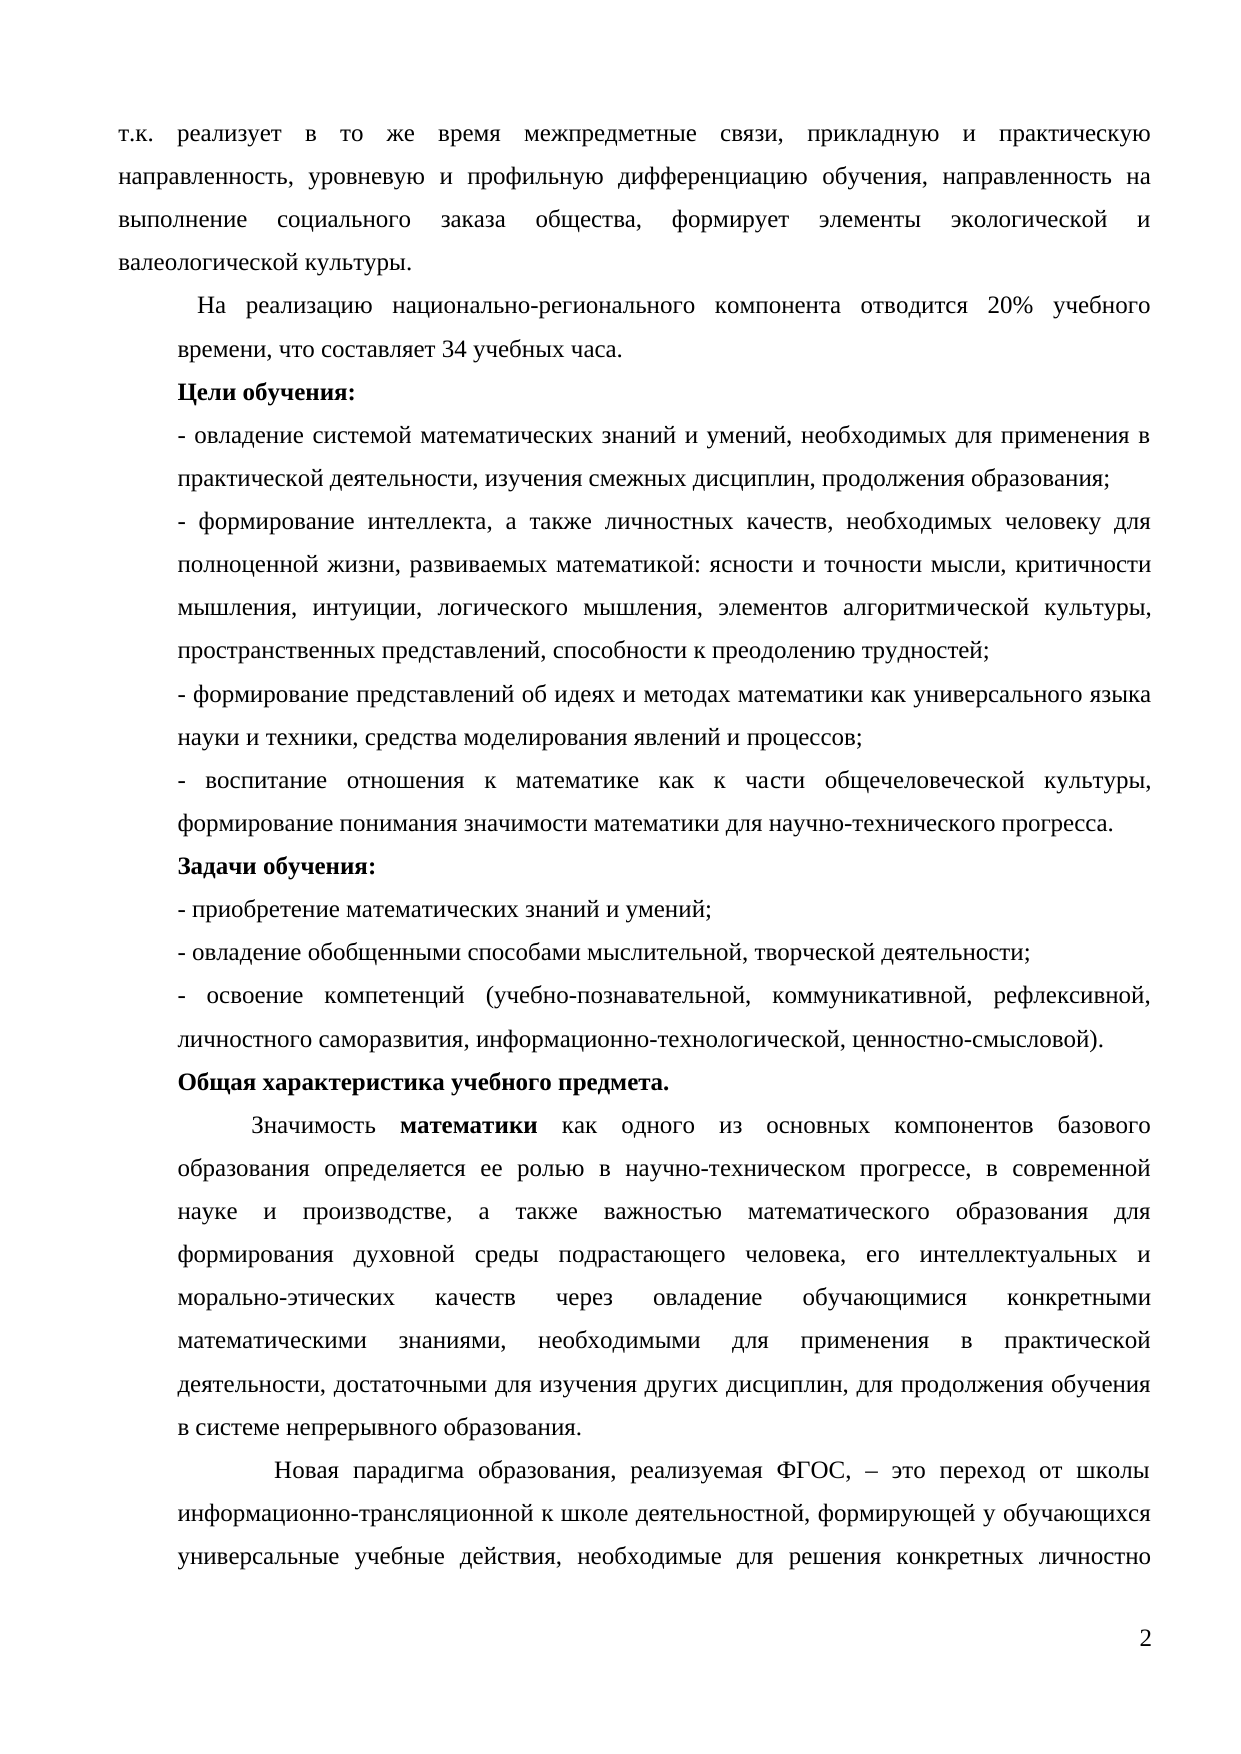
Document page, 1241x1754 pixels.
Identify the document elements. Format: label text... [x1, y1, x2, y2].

text - приобретение математических знаний и умений; [177, 894, 1152, 923]
text Значимость математики как одного из основных компонентов базового образования определяется ее ролью в научно-техническом прогрессе, в современной науке и производстве, а также важностью математического образования для формирования духовной среды подрастающего человека, его интеллектуальных и морально-этических качеств через овладение обучающимися конкретными математическими знаниями, необходимыми для применения в практической деятельности, достаточными для изучения других дисциплин, для продолжения обучения в системе непрерывного образования. [177, 1110, 1152, 1441]
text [118, 118, 1152, 276]
text - формирование интеллекта, а также личностных качеств, необходимых человеку для полноценной жизни, развиваемых математикой: ясности и точности мысли, критичности мышления, интуиции, логического мышления, элементов алгоритмической культуры, пространственных представлений, способности к преодолению трудностей; [177, 506, 1152, 664]
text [177, 1455, 1152, 1570]
text - овладение обобщенными способами мыслительной, творческой деятельности; [177, 937, 1152, 966]
text - воспитание отношения к математике как к части общечеловеческой культуры, формирование понимания значимости математики для научно-технического прогресса. [177, 765, 1152, 837]
text - овладение системой математических знаний и умений, необходимых для применения в практической деятельности, изучения смежных дисциплин, продолжения образования; [177, 420, 1152, 492]
text Общая характеристика учебного предмета. [177, 1067, 1152, 1096]
text На реализацию национально-регионального компонента отводится 20% учебного времени, что составляет 34 учебных часа. [177, 291, 1152, 362]
text - формирование представлений об идеях и методах математики как универсального языка науки и техники, средства моделирования явлений и процессов; [177, 679, 1152, 751]
text Цели обучения: [177, 377, 1152, 406]
text Задачи обучения: [177, 851, 1152, 880]
text - освоение компетенций (учебно-познавательной, коммуникативной, рефлексивной, личностного саморазвития, информационно-технологической, ценностно-смысловой). [177, 981, 1152, 1052]
